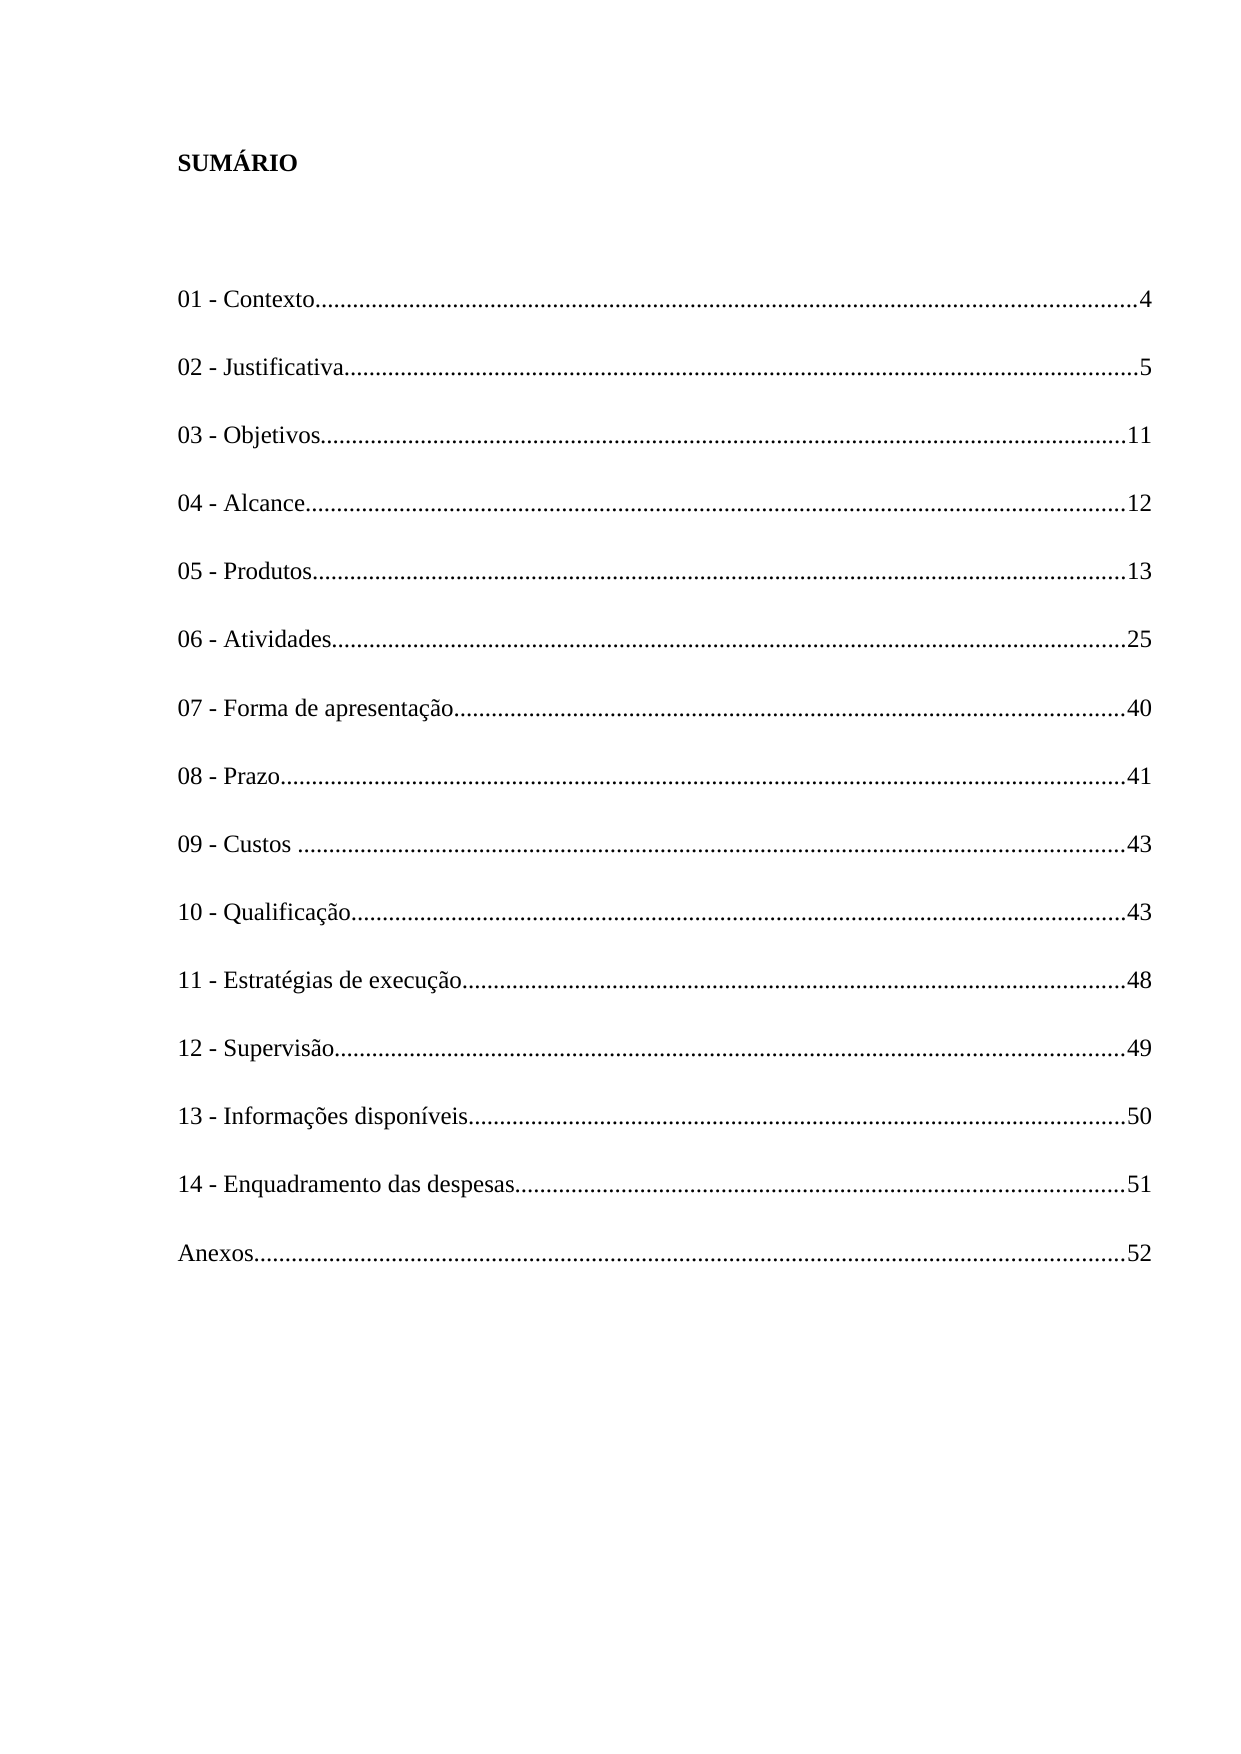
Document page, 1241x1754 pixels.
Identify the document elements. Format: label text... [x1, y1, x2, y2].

list 05 - Produtos 13 [177, 556, 1152, 585]
text 14 - Enquadramento das despesas 51 [177, 1169, 1152, 1198]
text 11 - Estratégias de execução 48 [177, 965, 1152, 994]
text 01 - Contexto 4 [177, 284, 1152, 313]
text 07 - Forma de apresentação 40 [177, 693, 1152, 721]
text 12 - Supervisão 49 [177, 1033, 1152, 1062]
text 10 - Qualificação 43 [177, 897, 1152, 926]
text 02 - Justificativa 5 [177, 352, 1152, 381]
list 06 - Atividades 25 [177, 624, 1152, 653]
list 04 - Alcance 12 [177, 488, 1152, 517]
text 09 - Custos 43 [177, 829, 1152, 858]
text 08 - Prazo 41 [177, 761, 1152, 789]
text 13 - Informações disponíveis 50 [177, 1101, 1152, 1130]
text Anexos 52 [177, 1238, 1152, 1266]
list 03 - Objetivos 11 [177, 420, 1152, 449]
text SUMÁRIO [177, 148, 1152, 176]
